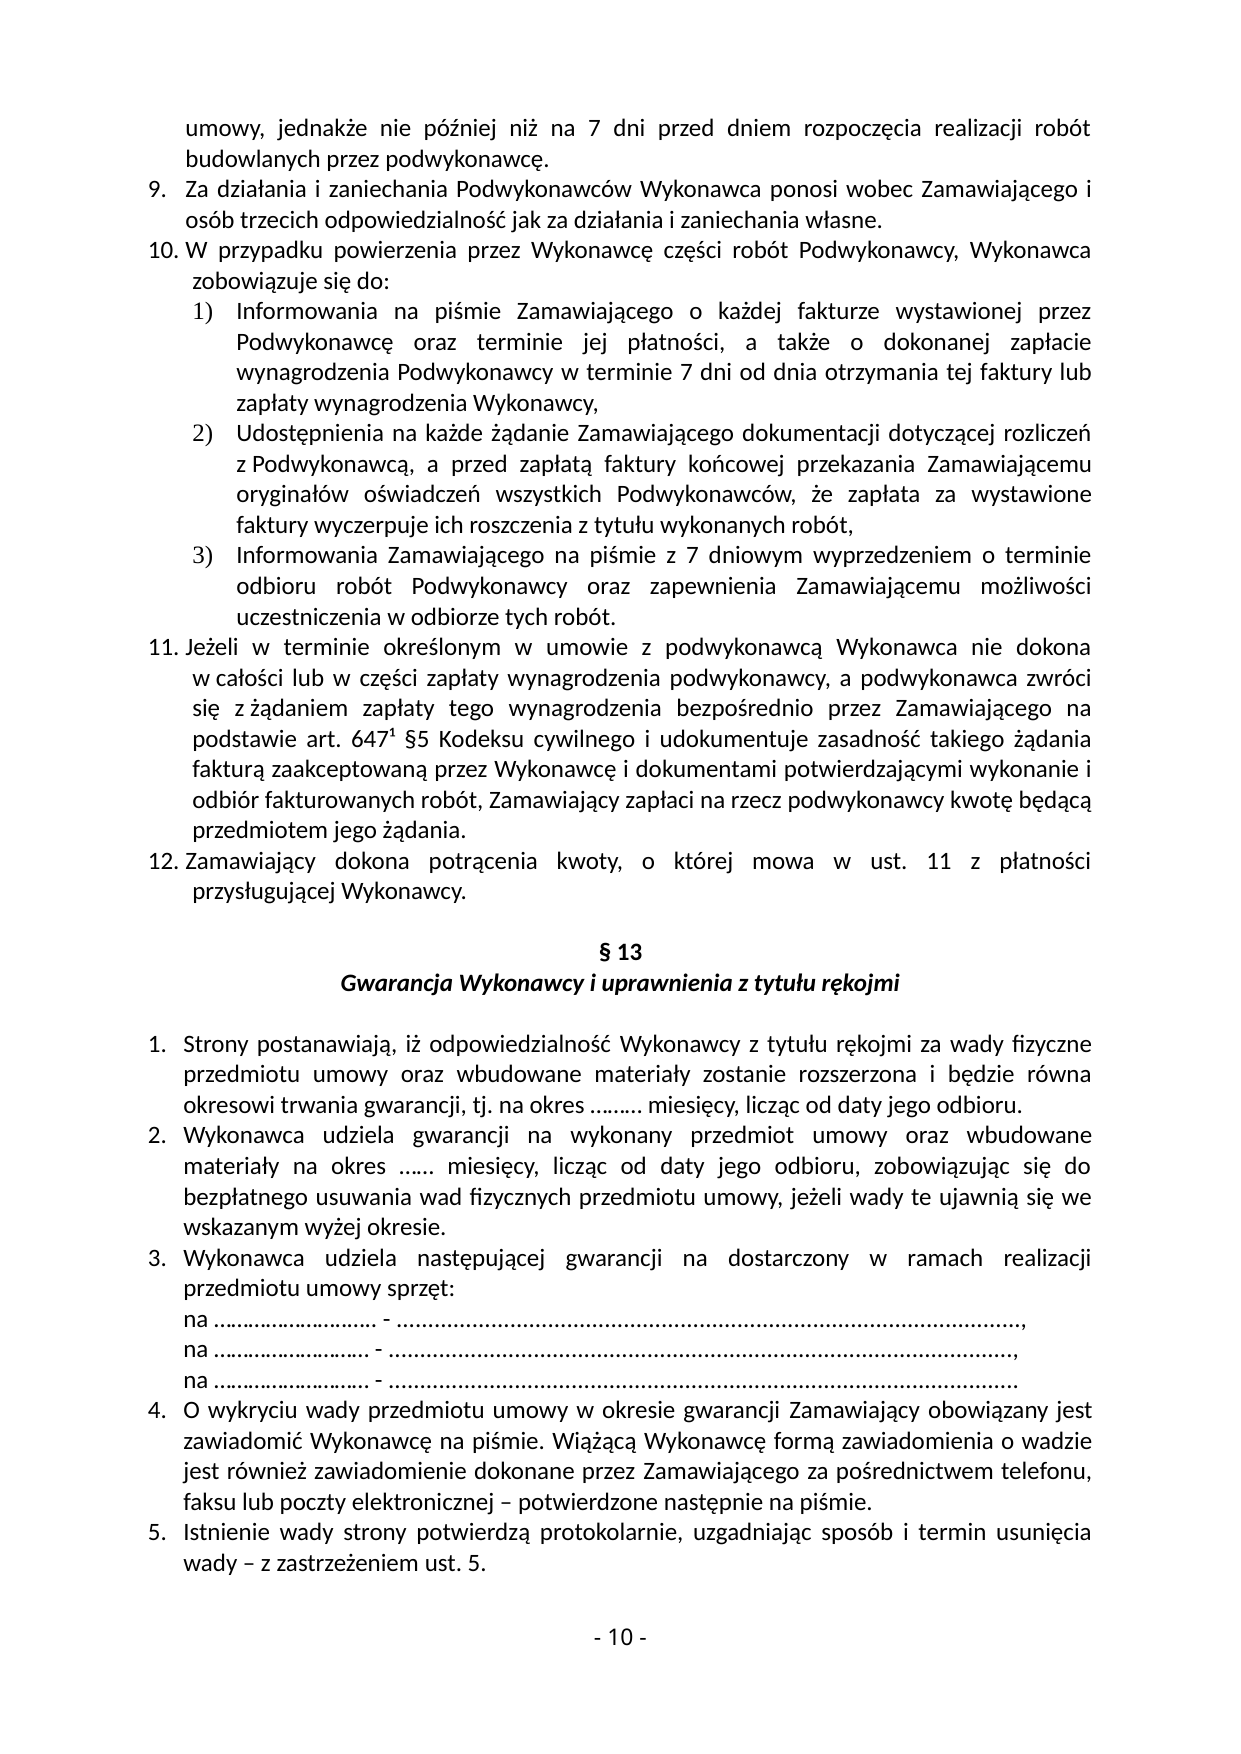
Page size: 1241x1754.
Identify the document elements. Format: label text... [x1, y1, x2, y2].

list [148, 112, 1093, 173]
text § 13 [148, 936, 1093, 967]
list Informowania na piśmie Zamawiającego o każdej fakturze wystawionej przez Podwykonawcę oraz terminie jej płatności, a także o dokonanej zapłacie wynagrodzenia Podwykonawcy w terminie 7 dni od dnia otrzymania tej faktury lub zapłaty wynagrodzenia Wykonawcy, [192, 296, 1093, 418]
text na …………………..….. - ..................................................................................................., [183, 1303, 1093, 1333]
list Istnienie wady strony potwierdzą protokolarnie, uzgadniając sposób i termin usunięcia wady – z zastrzeżeniem ust. 5. [148, 1516, 1093, 1577]
list W przypadku powierzenia przez Wykonawcę części robót Podwykonawcy, Wykonawca zobowiązuje się do: [148, 234, 1093, 296]
list Informowania Zamawiającego na piśmie z 7 dniowym wyprzedzeniem o terminie odbioru robót Podwykonawcy oraz zapewnienia Zamawiającemu możliwości uczestniczenia w odbiorze tych robót. [192, 540, 1093, 631]
list Za działania i zaniechania Podwykonawców Wykonawca ponosi wobec Zamawiającego i osób trzecich odpowiedzialność jak za działania i zaniechania własne. [148, 173, 1093, 234]
list Wykonawca udziela następującej gwarancji na dostarczony w ramach realizacji przedmiotu umowy sprzęt: [148, 1242, 1093, 1303]
text na ……………………… - .................................................................................................... [183, 1364, 1093, 1394]
list Strony postanawiają, iż odpowiedzialność Wykonawcy z tytułu rękojmi za wady fizyczne przedmiotu umowy oraz wbudowane materiały zostanie rozszerzona i będzie równa okresowi trwania gwarancji, tj. na okres ……… miesięcy, licząc od daty jego odbioru. [148, 1028, 1093, 1119]
list Jeżeli w terminie określonym w umowie z podwykonawcą Wykonawca nie dokona w całości lub w części zapłaty wynagrodzenia podwykonawcy, a podwykonawca zwróci się z żądaniem zapłaty tego wynagrodzenia bezpośrednio przez Zamawiającego na podstawie art. 647¹ §5 Kodeksu cywilnego i udokumentuje zasadność takiego żądania fakturą zaakceptowaną przez Wykonawcę i dokumentami potwierdzającymi wykonanie i odbiór fakturowanych robót, Zamawiający zapłaci na rzecz podwykonawcy kwotę będącą przedmiotem jego żądania. [148, 631, 1093, 845]
list Zamawiający dokona potrącenia kwoty, o której mowa w ust. 11 z płatności przysługującej Wykonawcy. [148, 845, 1093, 906]
text Gwarancja Wykonawcy i uprawnienia z tytułu rękojmi [148, 967, 1093, 997]
text na ……………………… - ..................................................................................................., [183, 1333, 1093, 1364]
list Wykonawca udziela gwarancji na wykonany przedmiot umowy oraz wbudowane materiały na okres …… miesięcy, licząc od daty jego odbioru, zobowiązując się do bezpłatnego usuwania wad fizycznych przedmiotu umowy, jeżeli wady te ujawnią się we wskazanym wyżej okresie. [148, 1119, 1093, 1242]
list Udostępnienia na każde żądanie Zamawiającego dokumentacji dotyczącej rozliczeń z Podwykonawcą, a przed zapłatą faktury końcowej przekazania Zamawiającemu oryginałów oświadczeń wszystkich Podwykonawców, że zapłata za wystawione faktury wyczerpuje ich roszczenia z tytułu wykonanych robót, [192, 418, 1093, 540]
list O wykryciu wady przedmiotu umowy w okresie gwarancji Zamawiający obowiązany jest zawiadomić Wykonawcę na piśmie. Wiążącą Wykonawcę formą zawiadomienia o wadzie jest również zawiadomienie dokonane przez Zamawiającego za pośrednictwem telefonu, faksu lub poczty elektronicznej – potwierdzone następnie na piśmie. [148, 1394, 1093, 1516]
